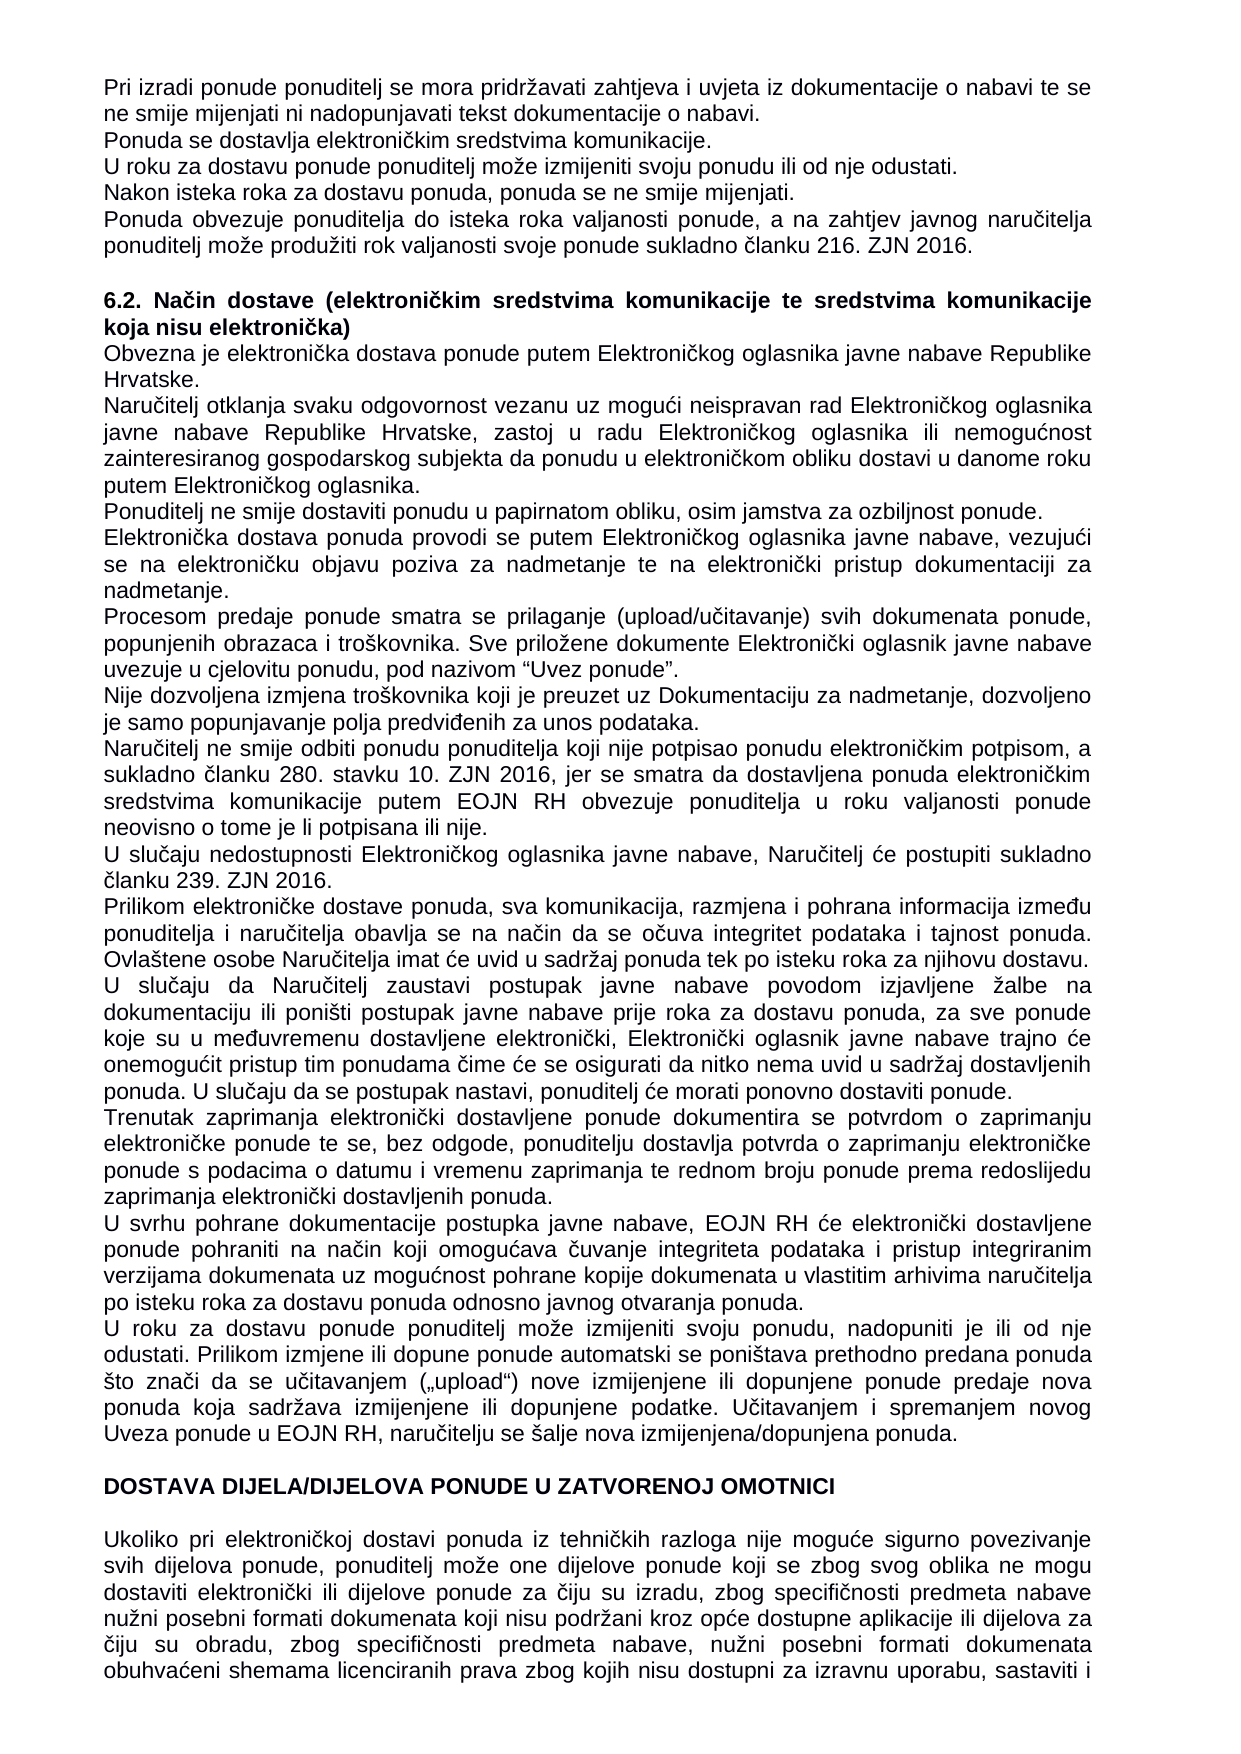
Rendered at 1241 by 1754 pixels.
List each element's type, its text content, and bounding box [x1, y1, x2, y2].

text Ponuditelj ne smije dostaviti ponudu u papirnatom obliku, osim jamstva za ozbiljnost ponude. [103, 498, 1092, 524]
text 6.2. Način dostave (elektroničkim sredstvima komunikacije te sredstvima komunikacije koja nisu elektronička) [103, 287, 1092, 340]
text Naručitelj ne smije odbiti ponudu ponuditelja koji nije potpisao ponudu elektroničkim potpisom, a sukladno članku 280. stavku 10. ZJN 2016, jer se smatra da dostavljena ponuda elektroničkim sredstvima komunikacije putem EOJN RH obvezuje ponuditelja u roku valjanosti ponude neovisno o tome je li potpisana ili nije. [103, 735, 1092, 841]
text U roku za dostavu ponude ponuditelj može izmijeniti svoju ponudu, nadopuniti je ili od nje odustati. Prilikom izmjene ili dopune ponude automatski se poništava prethodno predana ponuda što znači da se učitavanjem („upload“) nove izmijenjene ili dopunjene ponude predaje nova ponuda koja sadržava izmijenjene ili dopunjene podatke. Učitavanjem i spremanjem novog Uveza ponude u EOJN RH, naručitelju se šalje nova izmijenjena/dopunjena ponuda. [103, 1315, 1092, 1447]
text Procesom predaje ponude smatra se prilaganje (upload/učitavanje) svih dokumenata ponude, popunjenih obrazaca i troškovnika. Sve priložene dokumente Elektronički oglasnik javne nabave uvezuje u cjelovitu ponudu, pod nazivom “Uvez ponude”. [103, 603, 1092, 682]
text Elektronička dostava ponuda provodi se putem Elektroničkog oglasnika javne nabave, vezujući se na elektroničku objavu poziva za nadmetanje te na elektronički pristup dokumentaciji za nadmetanje. [103, 524, 1092, 603]
text Ponuda se dostavlja elektroničkim sredstvima komunikacije. [103, 127, 1092, 153]
text DOSTAVA DIJELA/DIJELOVA PONUDE U ZATVORENOJ OMOTNICI [103, 1473, 1092, 1499]
text Pri izradi ponude ponuditelj se mora pridržavati zahtjeva i uvjeta iz dokumentacije o nabavi te se ne smije mijenjati ni nadopunjavati tekst dokumentacije o nabavi. [103, 74, 1092, 127]
text U slučaju da Naručitelj zaustavi postupak javne nabave povodom izjavljene žalbe na dokumentaciju ili poništi postupak javne nabave prije roka za dostavu ponuda, za sve ponude koje su u međuvremenu dostavljene elektronički, Elektronički oglasnik javne nabave trajno će onemogućit pristup tim ponudama čime će se osigurati da nitko nema uvid u sadržaj dostavljenih ponuda. U slučaju da se postupak nastavi, ponuditelj će morati ponovno dostaviti ponude. [103, 972, 1092, 1104]
text U roku za dostavu ponude ponuditelj može izmijeniti svoju ponudu ili od nje odustati. [103, 153, 1092, 179]
text Ponuda obvezuje ponuditelja do isteka roka valjanosti ponude, a na zahtjev javnog naručitelja ponuditelj može produžiti rok valjanosti svoje ponude sukladno članku 216. ZJN 2016. [103, 206, 1092, 258]
text U svrhu pohrane dokumentacije postupka javne nabave, EOJN RH će elektronički dostavljene ponude pohraniti na način koji omogućava čuvanje integriteta podataka i pristup integriranim verzijama dokumenata uz mogućnost pohrane kopije dokumenata u vlastitim arhivima naručitelja po isteku roka za dostavu ponuda odnosno javnog otvaranja ponuda. [103, 1209, 1092, 1315]
text Obvezna je elektronička dostava ponude putem Elektroničkog oglasnika javne nabave Republike Hrvatske. [103, 340, 1092, 392]
text Prilikom elektroničke dostave ponuda, sva komunikacija, razmjena i pohrana informacija između ponuditelja i naručitelja obavlja se na način da se očuva integritet podataka i tajnost ponuda. Ovlaštene osobe Naručitelja imat će uvid u sadržaj ponuda tek po isteku roka za njihovu dostavu. [103, 893, 1092, 972]
text Nakon isteka roka za dostavu ponuda, ponuda se ne smije mijenjati. [103, 179, 1092, 206]
text Naručitelj otklanja svaku odgovornost vezanu uz mogući neispravan rad Elektroničkog oglasnika javne nabave Republike Hrvatske, zastoj u radu Elektroničkog oglasnika ili nemogućnost zainteresiranog gospodarskog subjekta da ponudu u elektroničkom obliku dostavi u danome roku putem Elektroničkog oglasnika. [103, 392, 1092, 498]
text Trenutak zaprimanja elektronički dostavljene ponude dokumentira se potvrdom o zaprimanju elektroničke ponude te se, bez odgode, ponuditelju dostavlja potvrda o zaprimanju elektroničke ponude s podacima o datumu i vremenu zaprimanja te rednom broju ponude prema redoslijedu zaprimanja elektronički dostavljenih ponuda. [103, 1104, 1092, 1209]
text Nije dozvoljena izmjena troškovnika koji je preuzet uz Dokumentaciju za nadmetanje, dozvoljeno je samo popunjavanje polja predviđenih za unos podataka. [103, 682, 1092, 735]
text U slučaju nedostupnosti Elektroničkog oglasnika javne nabave, Naručitelj će postupiti sukladno članku 239. ZJN 2016. [103, 841, 1092, 893]
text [103, 1526, 1092, 1684]
